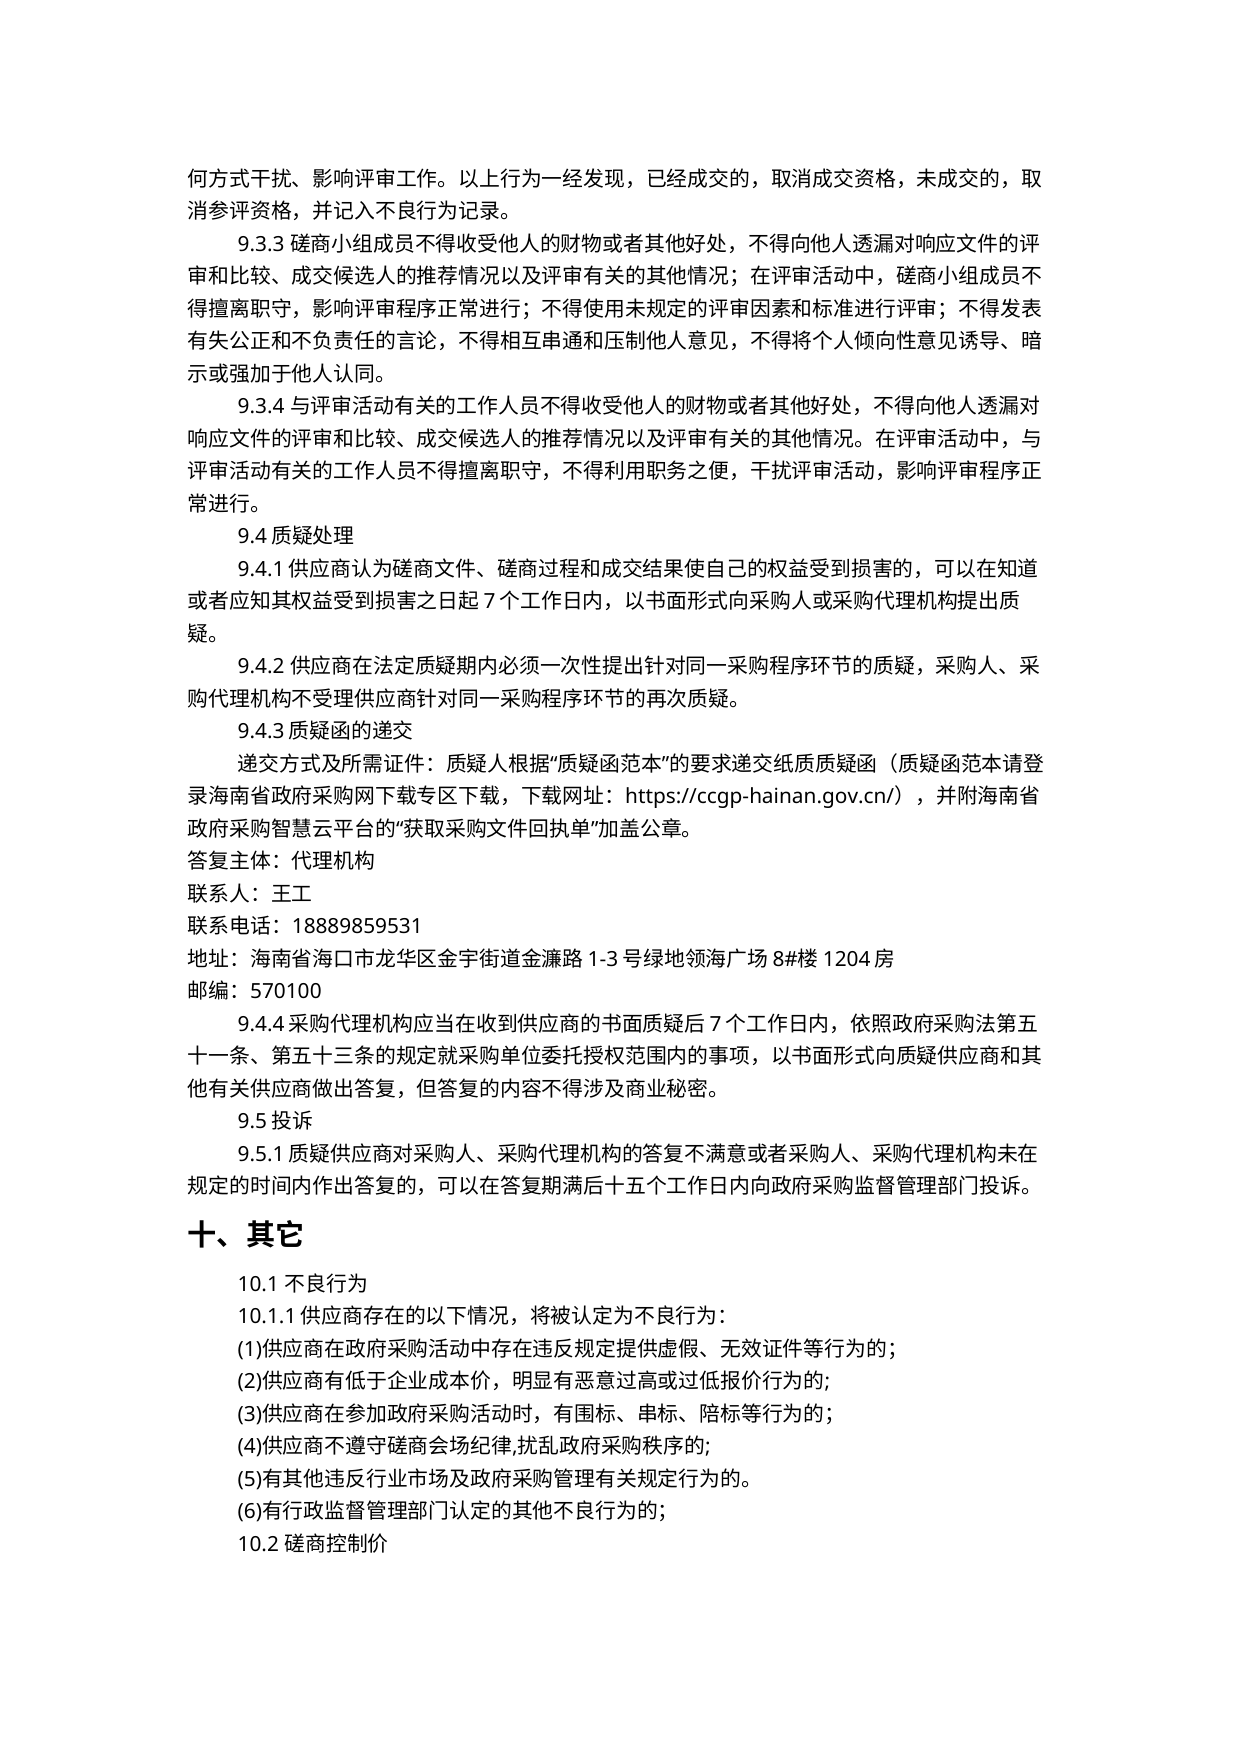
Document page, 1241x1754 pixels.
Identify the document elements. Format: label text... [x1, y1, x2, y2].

text 9.4质疑处理 [187, 519, 1053, 552]
text 联系人：王工 [187, 877, 1053, 909]
text 9.5投诉 [187, 1104, 1053, 1137]
text (1)供应商在政府采购活动中存在违反规定提供虚假、无效证件等行为的； [187, 1332, 1053, 1364]
text 答复主体：代理机构 [187, 844, 1053, 877]
text (5)有其他违反行业市场及政府采购管理有关规定行为的。 [187, 1462, 1053, 1494]
text 十、其它 [187, 1202, 1053, 1267]
text 递交方式及所需证件：质疑人根据“质疑函范本”的要求递交纸质质疑函（质疑函范本请登录海南省政府采购网下载专区下载，下载网址：https://ccgp-hainan.gov.cn/），并附海南省政府采购智慧云平台的“获取采购文件回执单”加盖公章。 [187, 747, 1053, 844]
text 10.1 不良行为 [187, 1267, 1053, 1299]
text (6)有行政监督管理部门认定的其他不良行为的； [187, 1494, 1053, 1527]
text 9.4.3质疑函的递交 [187, 714, 1053, 747]
text 10.2 磋商控制价 [187, 1527, 1053, 1559]
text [187, 162, 1053, 227]
text (2)供应商有低于企业成本价，明显有恶意过高或过低报价行为的; [187, 1364, 1053, 1397]
text 9.4.4采购代理机构应当在收到供应商的书面质疑后7个工作日内，依照政府采购法第五十一条、第五十三条的规定就采购单位委托授权范围内的事项，以书面形式向质疑供应商和其他有关供应商做出答复，但答复的内容不得涉及商业秘密。 [187, 1007, 1053, 1104]
text 邮编：570100 [187, 974, 1053, 1007]
text 9.4.1供应商认为磋商文件、磋商过程和成交结果使自己的权益受到损害的，可以在知道或者应知其权益受到损害之日起7个工作日内，以书面形式向采购人或采购代理机构提出质疑。 [187, 552, 1053, 649]
text 联系电话：18889859531 [187, 909, 1053, 942]
text 9.5.1质疑供应商对采购人、采购代理机构的答复不满意或者采购人、采购代理机构未在规定的时间内作出答复的，可以在答复期满后十五个工作日内向政府采购监督管理部门投诉。 [187, 1137, 1053, 1202]
text 9.4.2 供应商在法定质疑期内必须一次性提出针对同一采购程序环节的质疑，采购人、采购代理机构不受理供应商针对同一采购程序环节的再次质疑。 [187, 649, 1053, 714]
text 地址：海南省海口市龙华区金宇街道金濂路1-3号绿地领海广场8#楼1204房 [187, 942, 1053, 974]
text (3)供应商在参加政府采购活动时，有围标、串标、陪标等行为的； [187, 1397, 1053, 1429]
text 10.1.1供应商存在的以下情况，将被认定为不良行为： [187, 1299, 1053, 1332]
text 9.3.4 与评审活动有关的工作人员不得收受他人的财物或者其他好处，不得向他人透漏对响应文件的评审和比较、成交候选人的推荐情况以及评审有关的其他情况。在评审活动中，与评审活动有关的工作人员不得擅离职守，不得利用职务之便，干扰评审活动，影响评审程序正常进行。 [187, 389, 1053, 519]
text 9.3.3 磋商小组成员不得收受他人的财物或者其他好处，不得向他人透漏对响应文件的评审和比较、成交候选人的推荐情况以及评审有关的其他情况；在评审活动中，磋商小组成员不得擅离职守，影响评审程序正常进行；不得使用未规定的评审因素和标准进行评审；不得发表有失公正和不负责任的言论，不得相互串通和压制他人意见，不得将个人倾向性意见诱导、暗示或强加于他人认同。 [187, 227, 1053, 389]
text (4)供应商不遵守磋商会场纪律,扰乱政府采购秩序的; [187, 1429, 1053, 1462]
